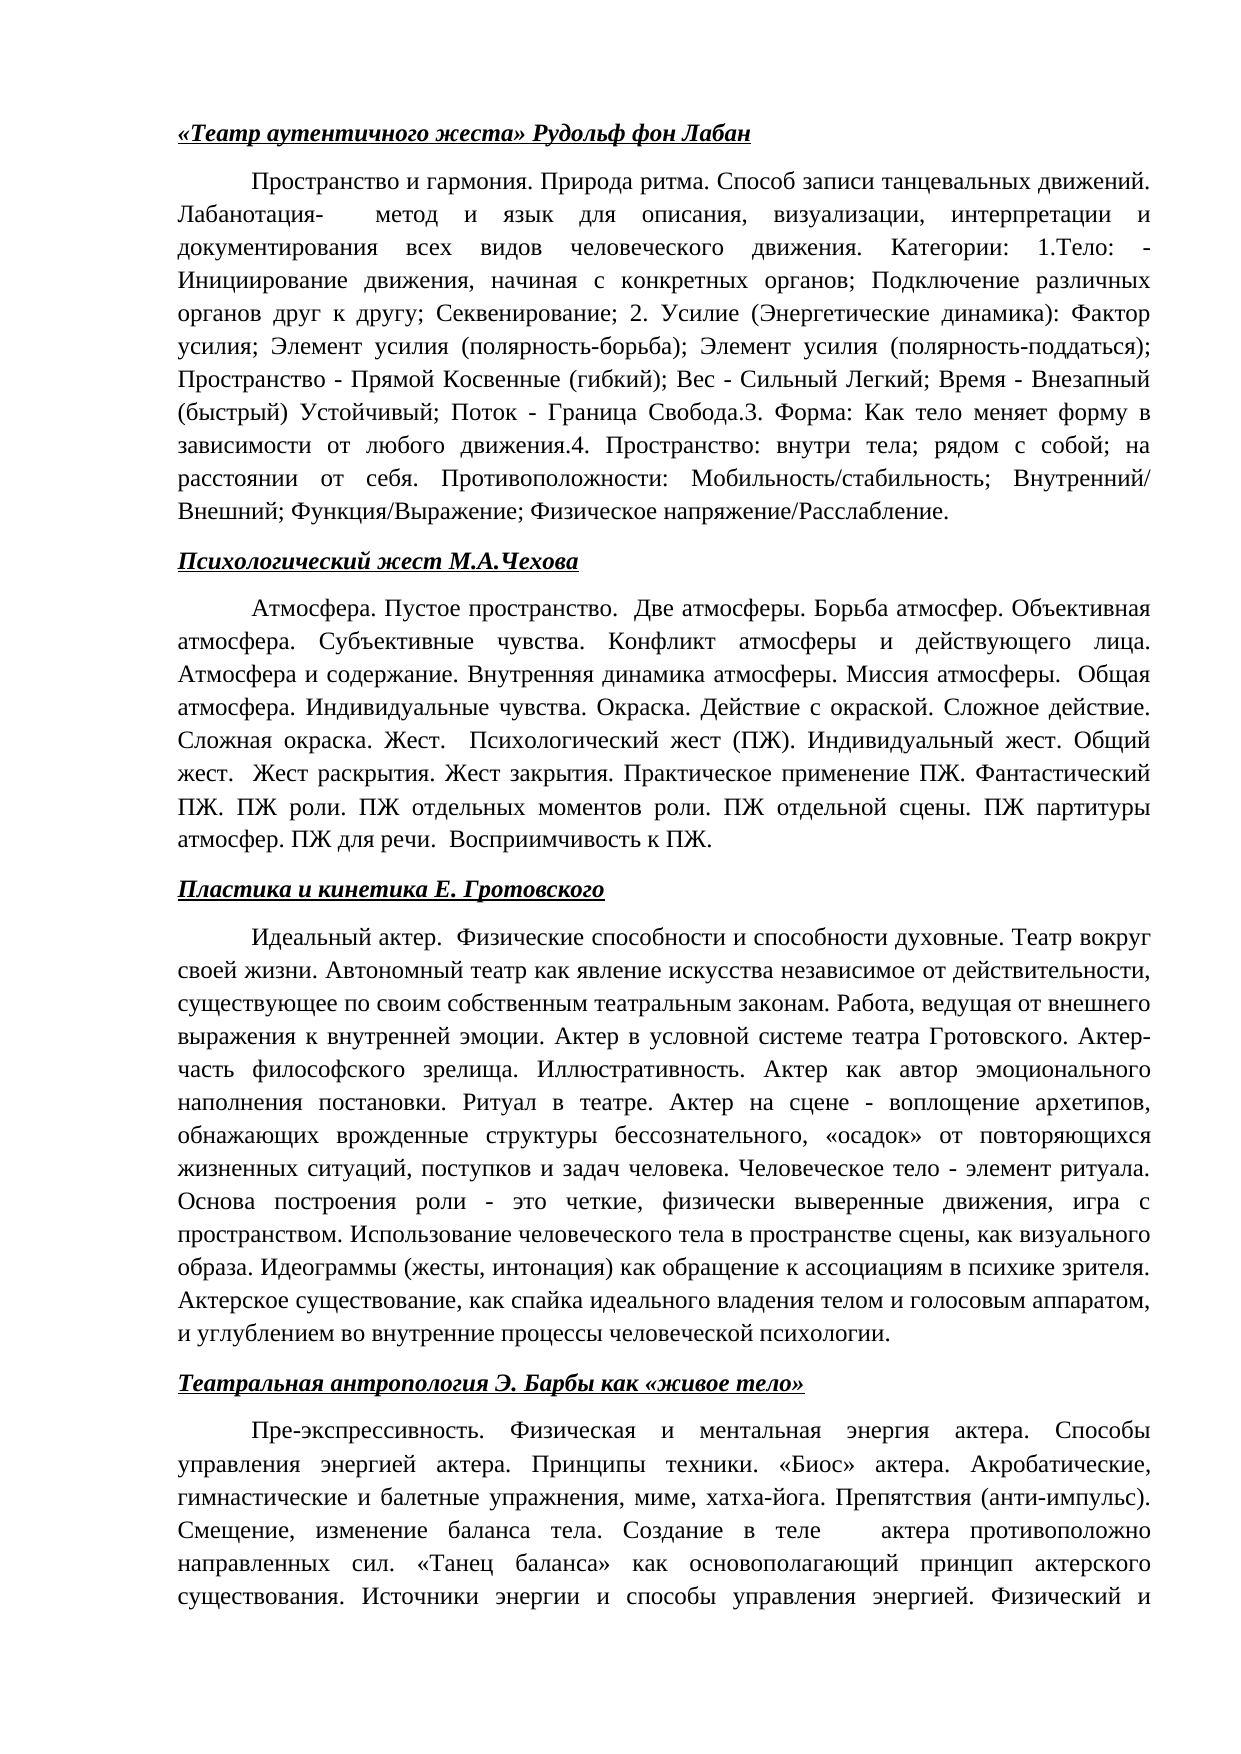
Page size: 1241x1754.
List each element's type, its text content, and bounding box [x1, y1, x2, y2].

text Театральная антропология Э. Барбы как «живое тело» [177, 1368, 1152, 1397]
text Атмосфера. Пустое пространство. Две атмосферы. Борьба атмосфер. Объективная атмосфера. Субъективные чувства. Конфликт атмосферы и действующего лица. Атмосфера и содержание. Внутренняя динамика атмосферы. Миссия атмосферы. Общая атмосфера. Индивидуальные чувства. Окраска. Действие с окраской. Сложное действие. Сложная окраска. Жест. Психологический жест (ПЖ). Индивидуальный жест. Общий жест. Жест раскрытия. Жест закрытия. Практическое применение ПЖ. Фантастический ПЖ. ПЖ роли. ПЖ отдельных моментов роли. ПЖ отдельной сцены. ПЖ партитуры атмосфер. ПЖ для речи. Восприимчивость к ПЖ. [177, 593, 1152, 853]
text Пластика и кинетика Е. Гротовского [177, 874, 1152, 903]
text «Театр аутентичного жеста» Рудольф фон Лабан [177, 118, 1152, 147]
text Пространство и гармония. Природа ритма. Способ записи танцевальных движений. Лабанотация- метод и язык для описания, визуализации, интерпретации и документирования всех видов человеческого движения. Категории: 1.Тело: - Инициирование движения, начиная с конкретных органов; Подключение различных органов друг к другу; Секвенирование; 2. Усилие (Энергетические динамика): Фактор усилия; Элемент усилия (полярность-борьба); Элемент усилия (полярность-поддаться); Пространство - Прямой Косвенные (гибкий); Вес - Сильный Легкий; Время - Внезапный (быстрый) Устойчивый; Поток - Граница Свобода.3. Форма: Как тело меняет форму в зависимости от любого движения.4. Пространство: внутри тела; рядом с собой; на расстоянии от себя. Противоположности: Мобильность/стабильность; Внутренний/ Внешний; Функция/Выражение; Физическое напряжение/Расслабление. [177, 166, 1152, 525]
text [177, 1416, 1152, 1609]
text Психологический жест М.А.Чехова [177, 546, 1152, 574]
text Идеальный актер. Физические способности и способности духовные. Театр вокруг своей жизни. Автономный театр как явление искусства независимое от действительности, существующее по своим собственным театральным законам. Работа, ведущая от внешнего выражения к внутренней эмоции. Актер в условной системе театра Гротовского. Актер- часть философского зрелища. Иллюстративность. Актер как автор эмоционального наполнения постановки. Ритуал в театре. Актер на сцене - воплощение архетипов, обнажающих врожденные структуры бессознательного, «осадок» от повторяющихся жизненных ситуаций, поступков и задач человека. Человеческое тело - элемент ритуала. Основа построения роли - это четкие, физически выверенные движения, игра с пространством. Использование человеческого тела в пространстве сцены, как визуального образа. Идеограммы (жесты, интонация) как обращение к ассоциациям в психике зрителя. Актерское существование, как спайка идеального владения телом и голосовым аппаратом, и углублением во внутренние процессы человеческой психологии. [177, 922, 1152, 1347]
